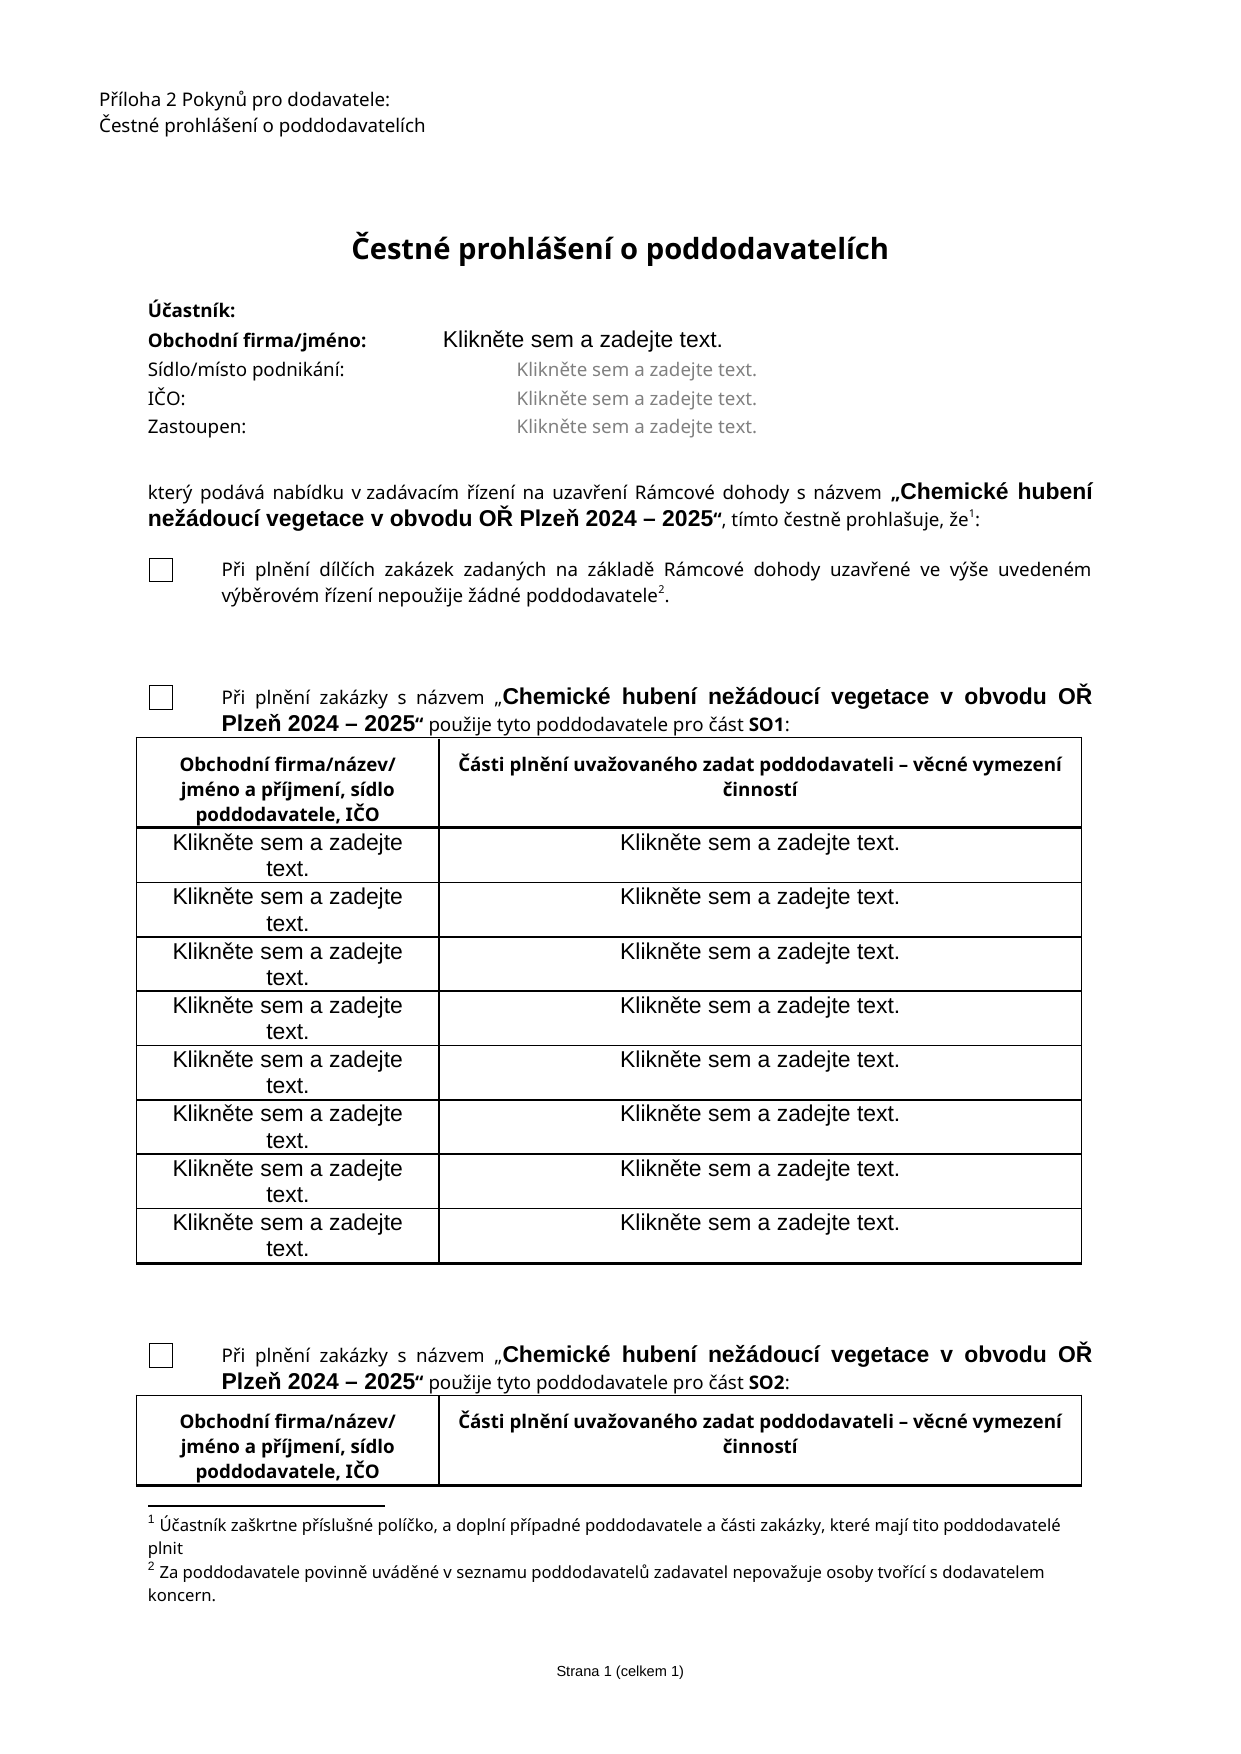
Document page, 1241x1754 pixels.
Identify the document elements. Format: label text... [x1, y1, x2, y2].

text Zastoupen: [148, 411, 1093, 440]
table_header Části plnění uvažovaného zadat poddodavateli – věcné vymezení činností [440, 1396, 1081, 1484]
table_header Obchodní firma/název/ jméno a příjmení, sídlo poddodavatele, IČO [137, 738, 439, 826]
text Při plnění dílčích zakázek zadaných na základě Rámcové dohody uzavřené ve výše uvedeném výběrovém řízení nepoužije žádné poddodavatele. [148, 557, 1093, 608]
text Obchodní firma/jméno: [148, 324, 1093, 353]
text který podává nabídku v zadávacím řízení na uzavření Rámcové dohody s názvem „Chemické hubení nežádoucí vegetace v obvodu OŘ Plzeň 2024 – 2025“, tímto čestně prohlašuje, že: [148, 478, 1093, 532]
table_header Části plnění uvažovaného zadat poddodavateli – věcné vymezení činností [440, 738, 1081, 826]
table_header Obchodní firma/název/ jméno a příjmení, sídlo poddodavatele, IČO [137, 1396, 438, 1484]
text Sídlo/místo podnikání: [148, 353, 1093, 382]
text Při plnění zakázky s názvem „Chemické hubení nežádoucí vegetace v obvodu OŘ Plzeň 2024 – 2025“ použije tyto poddodavatele pro část SO2: [148, 1341, 1093, 1394]
text Při plnění zakázky s názvem „Chemické hubení nežádoucí vegetace v obvodu OŘ Plzeň 2024 – 2025“ použije tyto poddodavatele pro část SO1: [148, 683, 1093, 737]
text Účastník: [148, 293, 1093, 324]
title Čestné prohlášení o poddodavatelích [148, 228, 1093, 268]
text IČO: [148, 382, 1093, 411]
